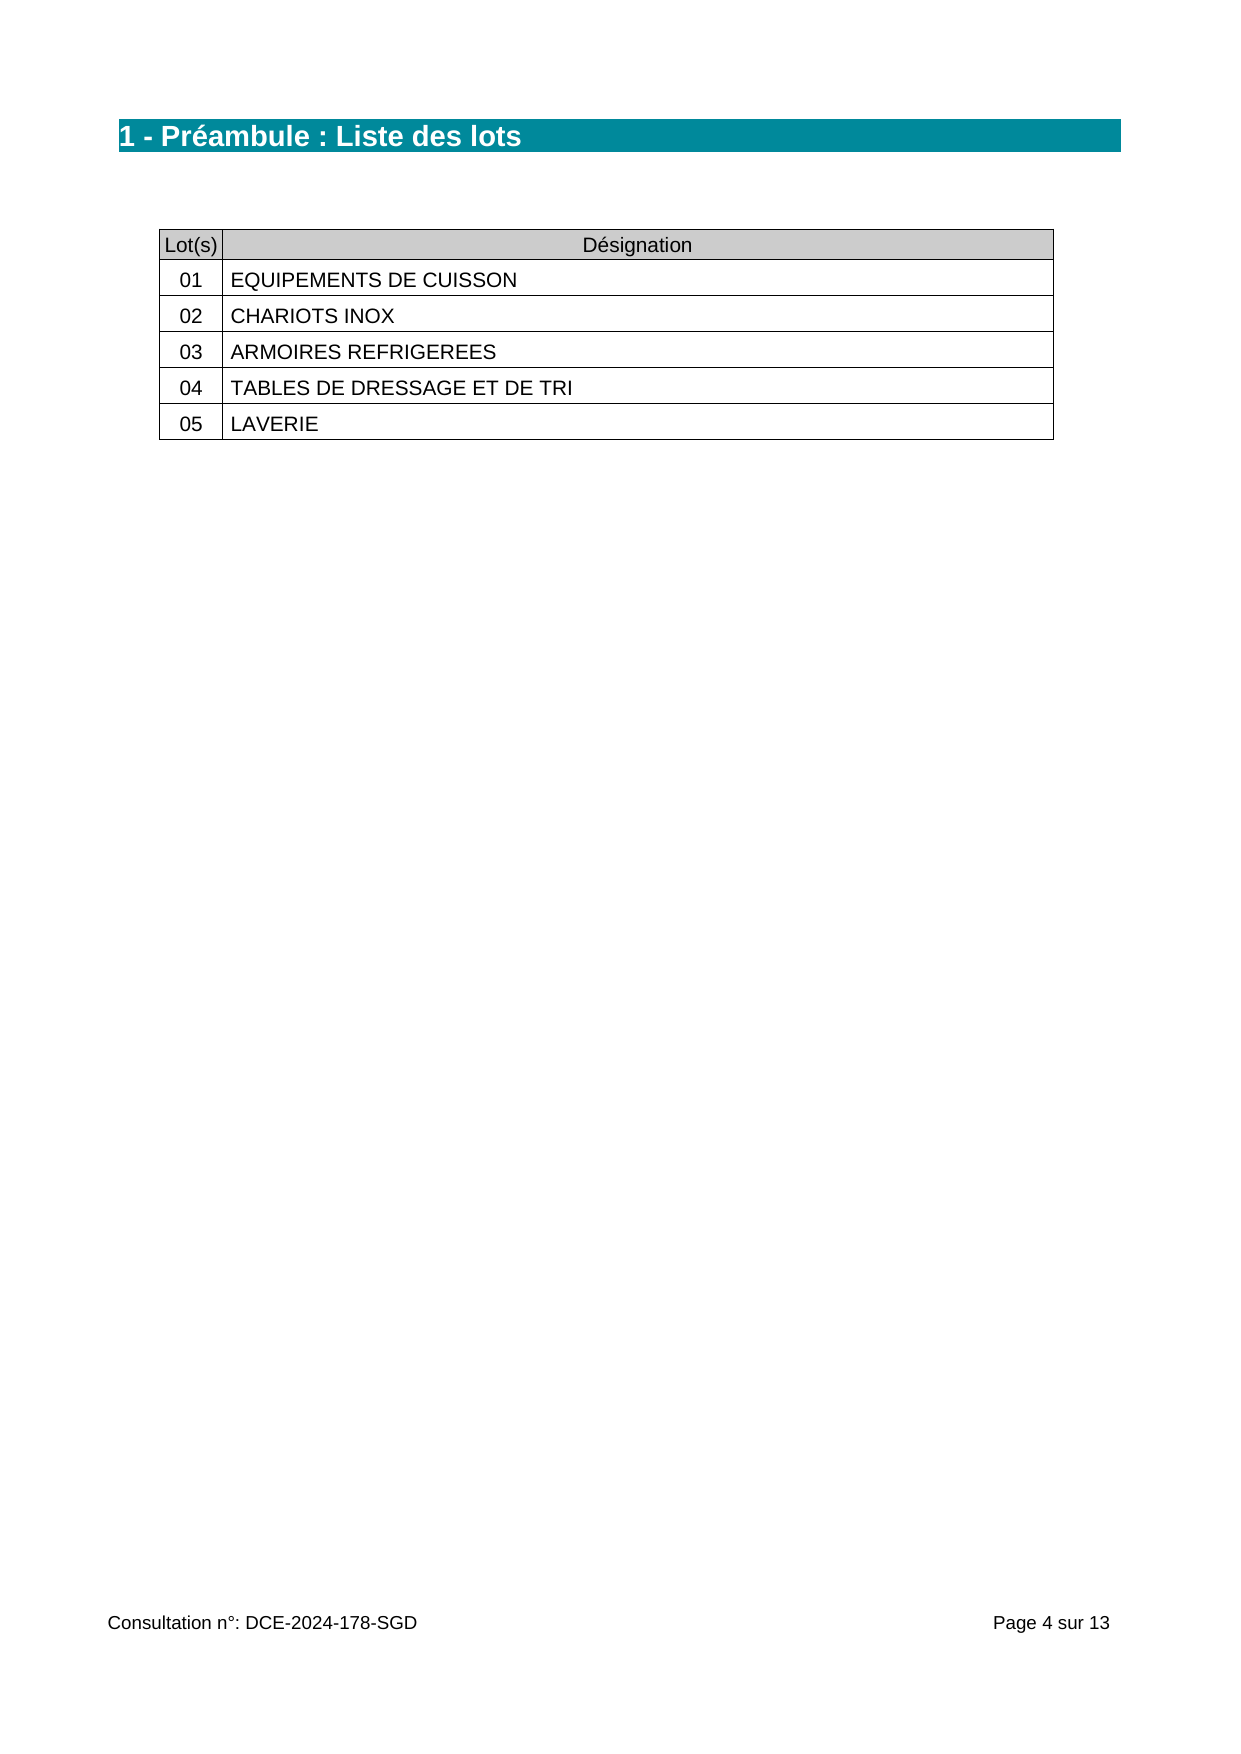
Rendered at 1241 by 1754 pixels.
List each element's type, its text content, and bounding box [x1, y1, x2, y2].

table_cell 05 [160, 404, 222, 439]
table_cell EQUIPEMENTS DE CUISSON [223, 260, 1053, 295]
table_cell CHARIOTS INOX [223, 296, 1053, 331]
subtitle 1 - Préambule : Liste des lots [119, 119, 1121, 152]
table_header Lot(s) [160, 230, 222, 259]
table_cell 03 [160, 332, 222, 367]
table_cell LAVERIE [223, 404, 1053, 439]
table_cell 02 [160, 296, 222, 331]
table_cell 04 [160, 368, 222, 403]
table_cell TABLES DE DRESSAGE ET DE TRI [223, 368, 1053, 403]
table_cell 01 [160, 260, 222, 295]
table_header Désignation [223, 230, 1053, 259]
table_cell ARMOIRES REFRIGEREES [223, 332, 1053, 367]
